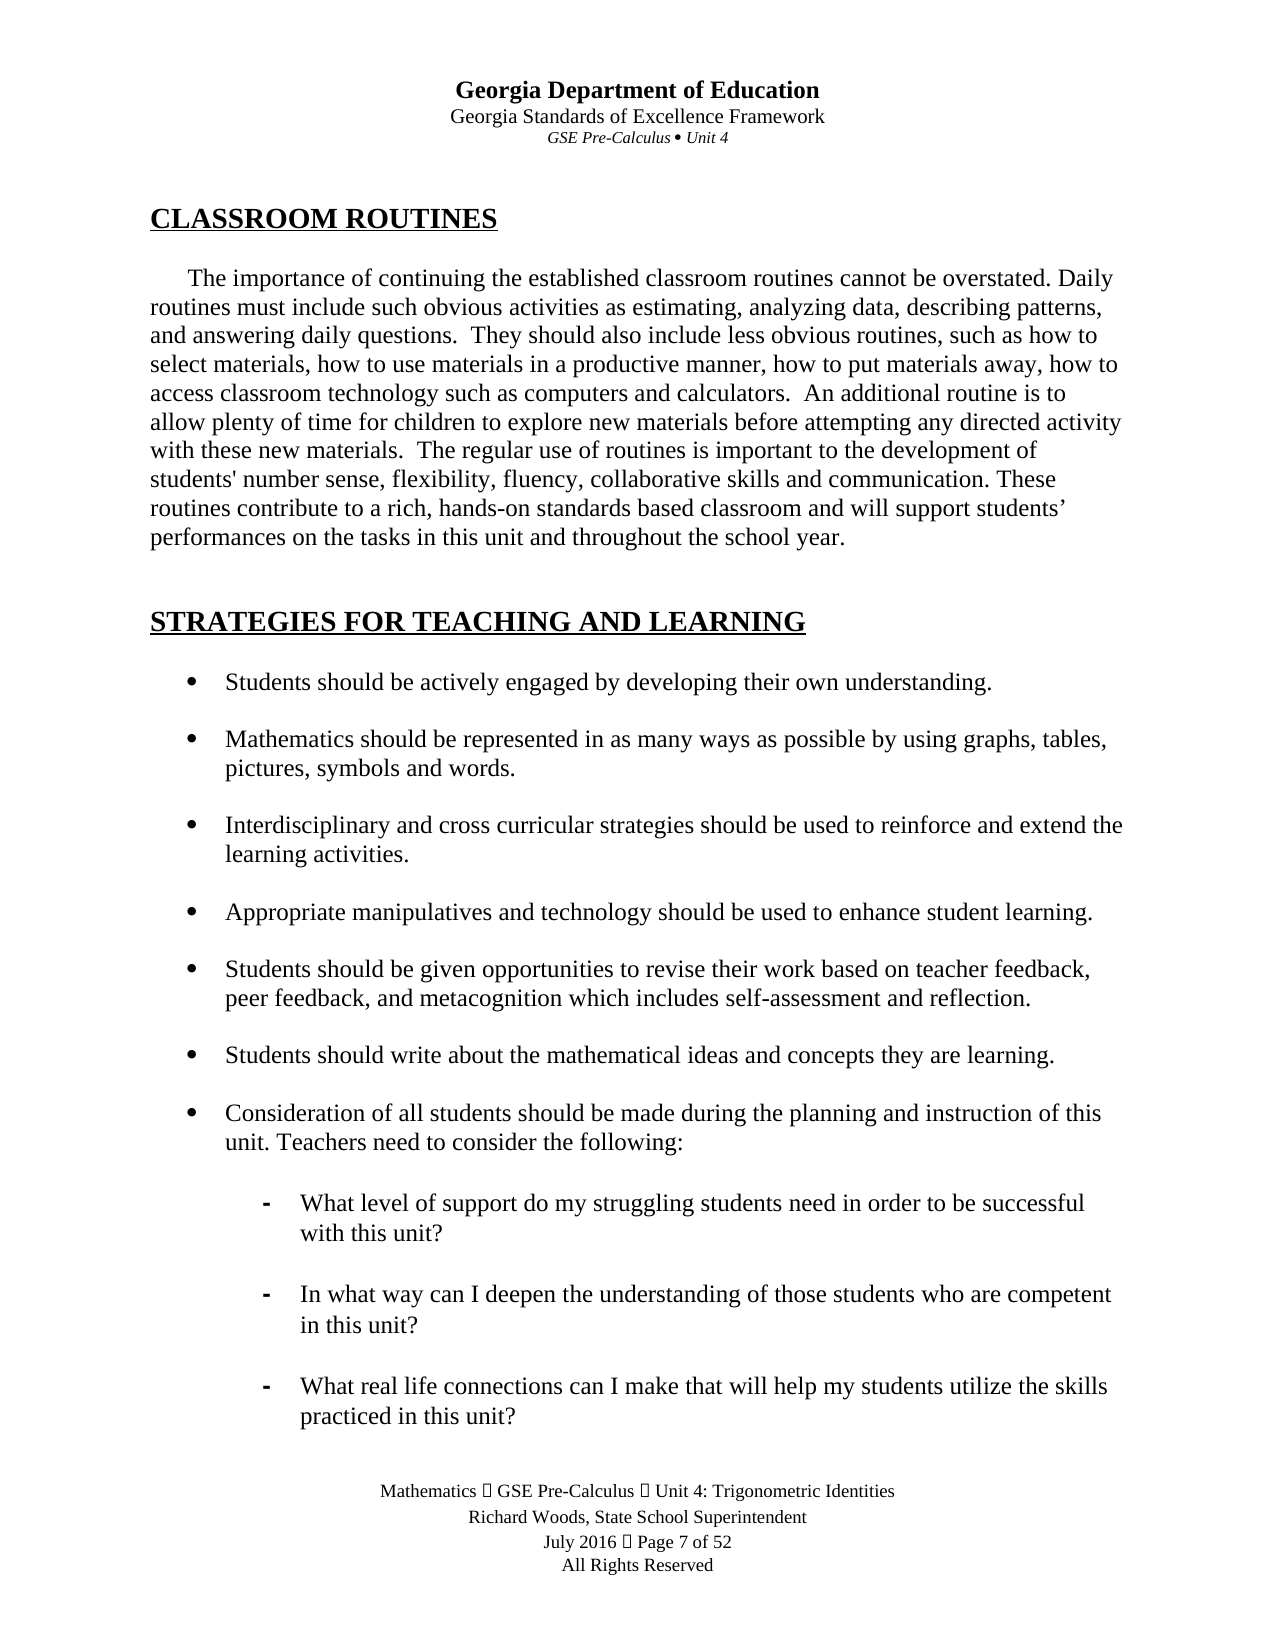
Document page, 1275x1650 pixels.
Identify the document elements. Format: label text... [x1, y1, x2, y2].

text The importance of continuing the established classroom routines cannot be overstated. Daily routines must include such obvious activities as estimating, analyzing data, describing patterns, and answering daily questions. They should also include less obvious routines, such as how to select materials, how to use materials in a productive manner, how to put materials away, how to access classroom technology such as computers and calculators. An additional routine is to allow plenty of time for children to explore new materials before attempting any directed activity with these new materials. The regular use of routines is important to the development of students' number sense, flexibility, fluency, collaborative skills and communication. These routines contribute to a rich, hands-on standards based classroom and will support students’ performances on the tasks in this unit and throughout the school year. [150, 263, 1125, 551]
list Mathematics should be represented in as many ways as possible by using graphs, tables, pictures, symbols and words. [187, 724, 1125, 782]
list What real life connections can I make that will help my students utilize the skills practiced in this unit? [262, 1367, 1125, 1430]
list Appropriate manipulatives and technology should be used to enhance student learning. [187, 897, 1125, 925]
subtitle CLASSROOM ROUTINES [150, 201, 1125, 234]
list Students should be given opportunities to revise their work based on teacher feedback, peer feedback, and metacognition which includes self-assessment and reflection. [187, 954, 1125, 1012]
list Interdisciplinary and cross curricular strategies should be used to reinforce and extend the learning activities. [187, 810, 1125, 868]
list In what way can I deepen the understanding of those students who are competent in this unit? [262, 1276, 1125, 1338]
list What level of support do my struggling students need in order to be successful with this unit? [262, 1184, 1125, 1247]
subtitle STRATEGIES FOR TEACHING AND LEARNING [150, 604, 1125, 638]
list Students should be actively engaged by developing their own understanding. [187, 667, 1125, 695]
list Students should write about the mathematical ideas and concepts they are learning. [187, 1040, 1125, 1069]
list Consideration of all students should be made during the planning and instruction of this unit. Teachers need to consider the following: [187, 1098, 1125, 1155]
